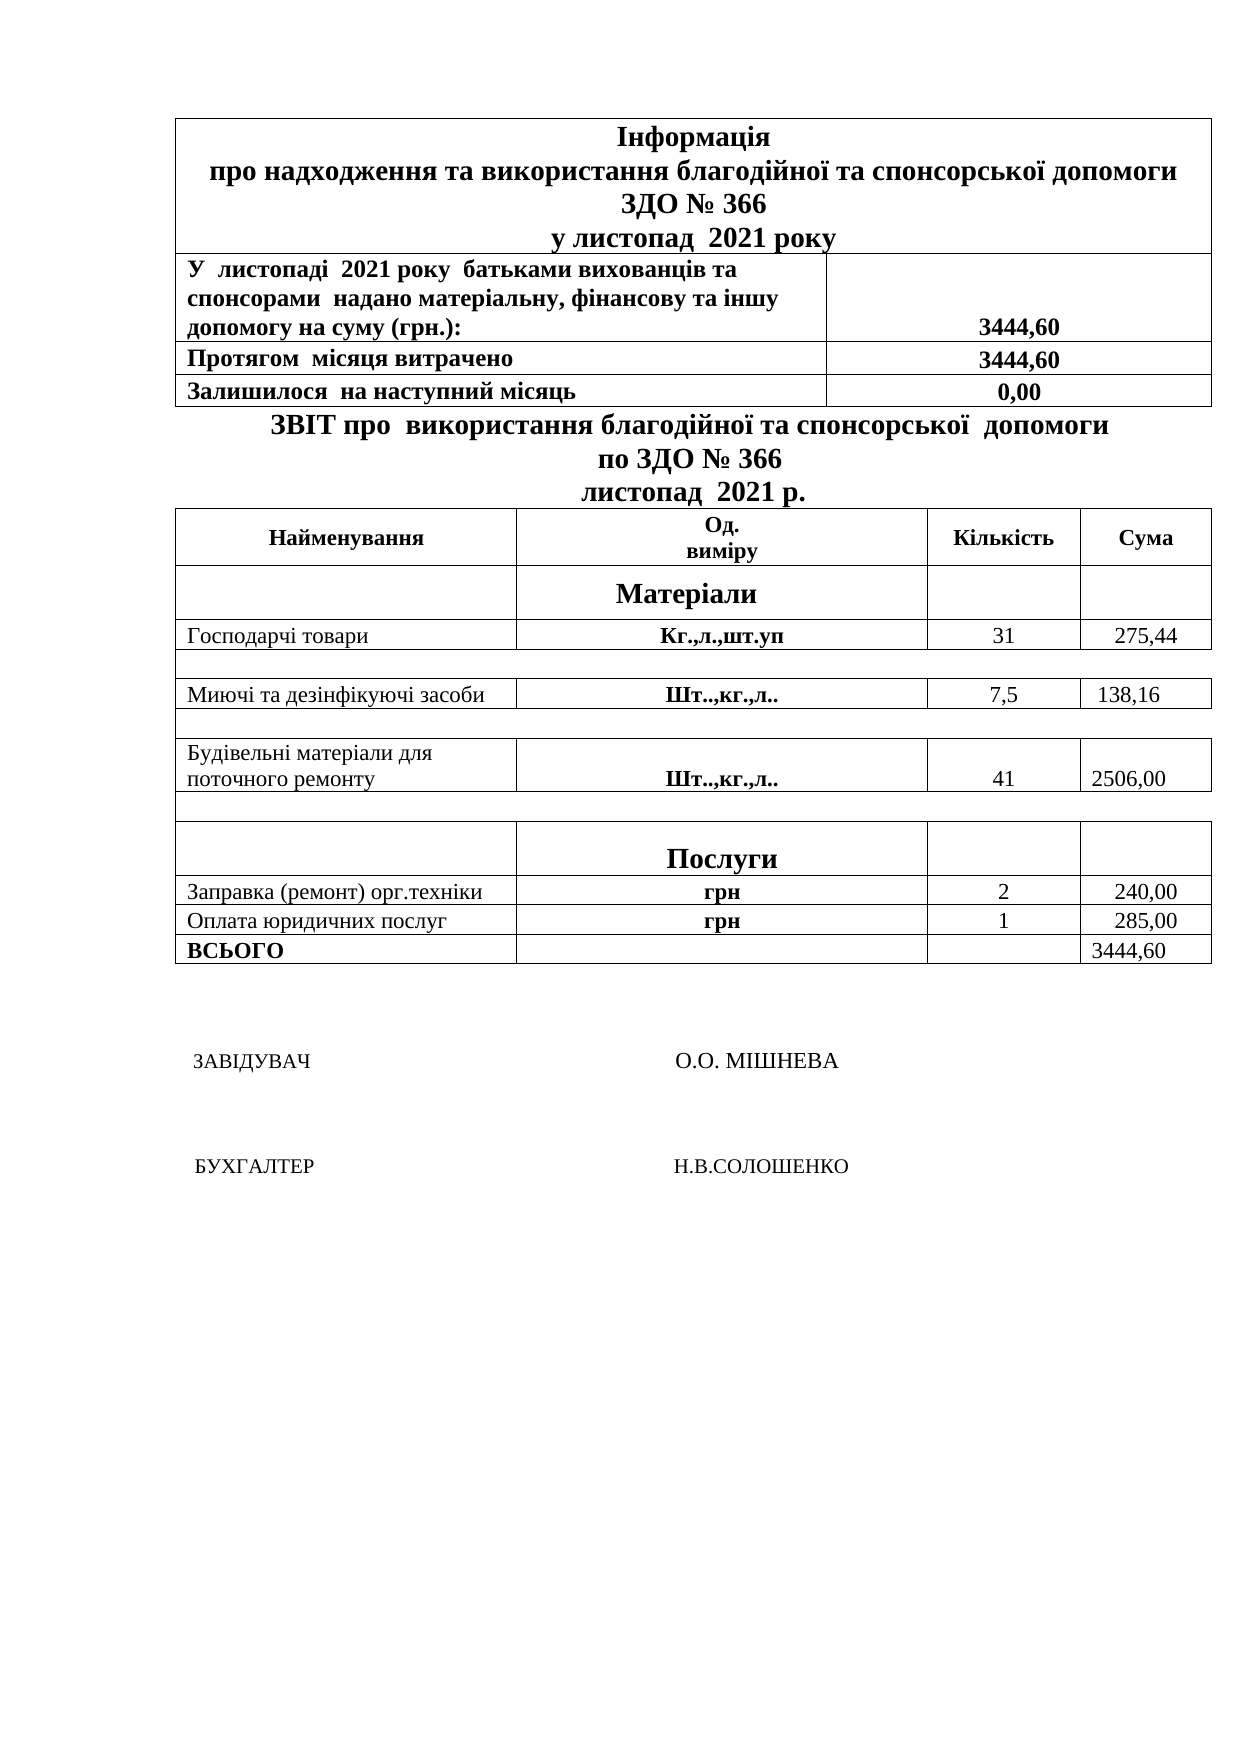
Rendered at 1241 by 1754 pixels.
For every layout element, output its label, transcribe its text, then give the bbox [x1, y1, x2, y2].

table_cell Од. виміру [517, 509, 927, 565]
table_cell Сума [1081, 509, 1211, 565]
table_cell [1081, 566, 1211, 619]
table_cell 3444,60 [1081, 935, 1211, 963]
table_cell грн [517, 876, 927, 904]
table_cell Кг.,л.,шт.уп [517, 620, 927, 649]
table_header Інформація про надходження та використання благодійної та спонсорської допомоги ЗДО № 366 у листопад 2021 року [176, 119, 1211, 253]
table_cell [1081, 822, 1211, 874]
table_cell 285,00 [1081, 905, 1211, 934]
table_cell [176, 792, 1211, 821]
table_cell Найменування [176, 509, 516, 565]
table_cell [176, 566, 516, 619]
table_cell Миючі та дезінфікуючі засоби [176, 679, 516, 708]
table_cell 41 [928, 739, 1080, 791]
table_cell [928, 935, 1080, 963]
table_cell Господарчі товари [176, 620, 516, 649]
table_cell 1 [928, 905, 1080, 934]
table_cell Шт..,кг.,л.. [517, 739, 927, 791]
table_cell У листопаді 2021 року батьками вихованців та спонсорами надано матеріальну, фінансову та іншу допомогу на суму (грн.): [176, 254, 826, 341]
table_cell 0,00 [827, 375, 1211, 406]
table_cell 240,00 [1081, 876, 1211, 904]
table_cell 31 [928, 620, 1080, 649]
table_cell 2 [928, 876, 1080, 904]
table_cell ЗВІТ про використання благодійної та спонсорської допомоги по ЗДО № 366 листопад 2021 р. [176, 407, 1211, 508]
table_cell [928, 566, 1080, 619]
table_cell 275,44 [1081, 620, 1211, 649]
table_cell [928, 822, 1080, 874]
table_cell [176, 650, 1211, 678]
table_cell Матеріали [517, 566, 927, 619]
table_cell [517, 935, 927, 963]
text БУХГАЛТЕР Н.В.СОЛОШЕНКО [177, 1154, 1152, 1178]
table_cell Залишилося на наступний місяць [176, 375, 826, 406]
table_cell грн [517, 905, 927, 934]
table_cell Будівельні матеріали для поточного ремонту [176, 739, 516, 791]
table_cell Послуги [517, 822, 927, 874]
table_cell Оплата юридичних послуг [176, 905, 516, 934]
table_cell 7,5 [928, 679, 1080, 708]
table_cell 3444,60 [827, 342, 1211, 373]
table_cell Заправка (ремонт) орг.техніки [176, 876, 516, 904]
table_cell [176, 709, 1211, 737]
text ЗАВІДУВАЧ О.О. МІШНЕВА [177, 1047, 1152, 1073]
table_cell Кількість [928, 509, 1080, 565]
table_cell Протягом місяця витрачено [176, 342, 826, 373]
table_cell ВСЬОГО [176, 935, 516, 963]
table_cell Шт..,кг.,л.. [517, 679, 927, 708]
table_cell 3444,60 [827, 254, 1211, 341]
table_cell [176, 822, 516, 874]
table_cell 2506,00 [1081, 739, 1211, 791]
table_cell 138,16 [1081, 679, 1211, 708]
